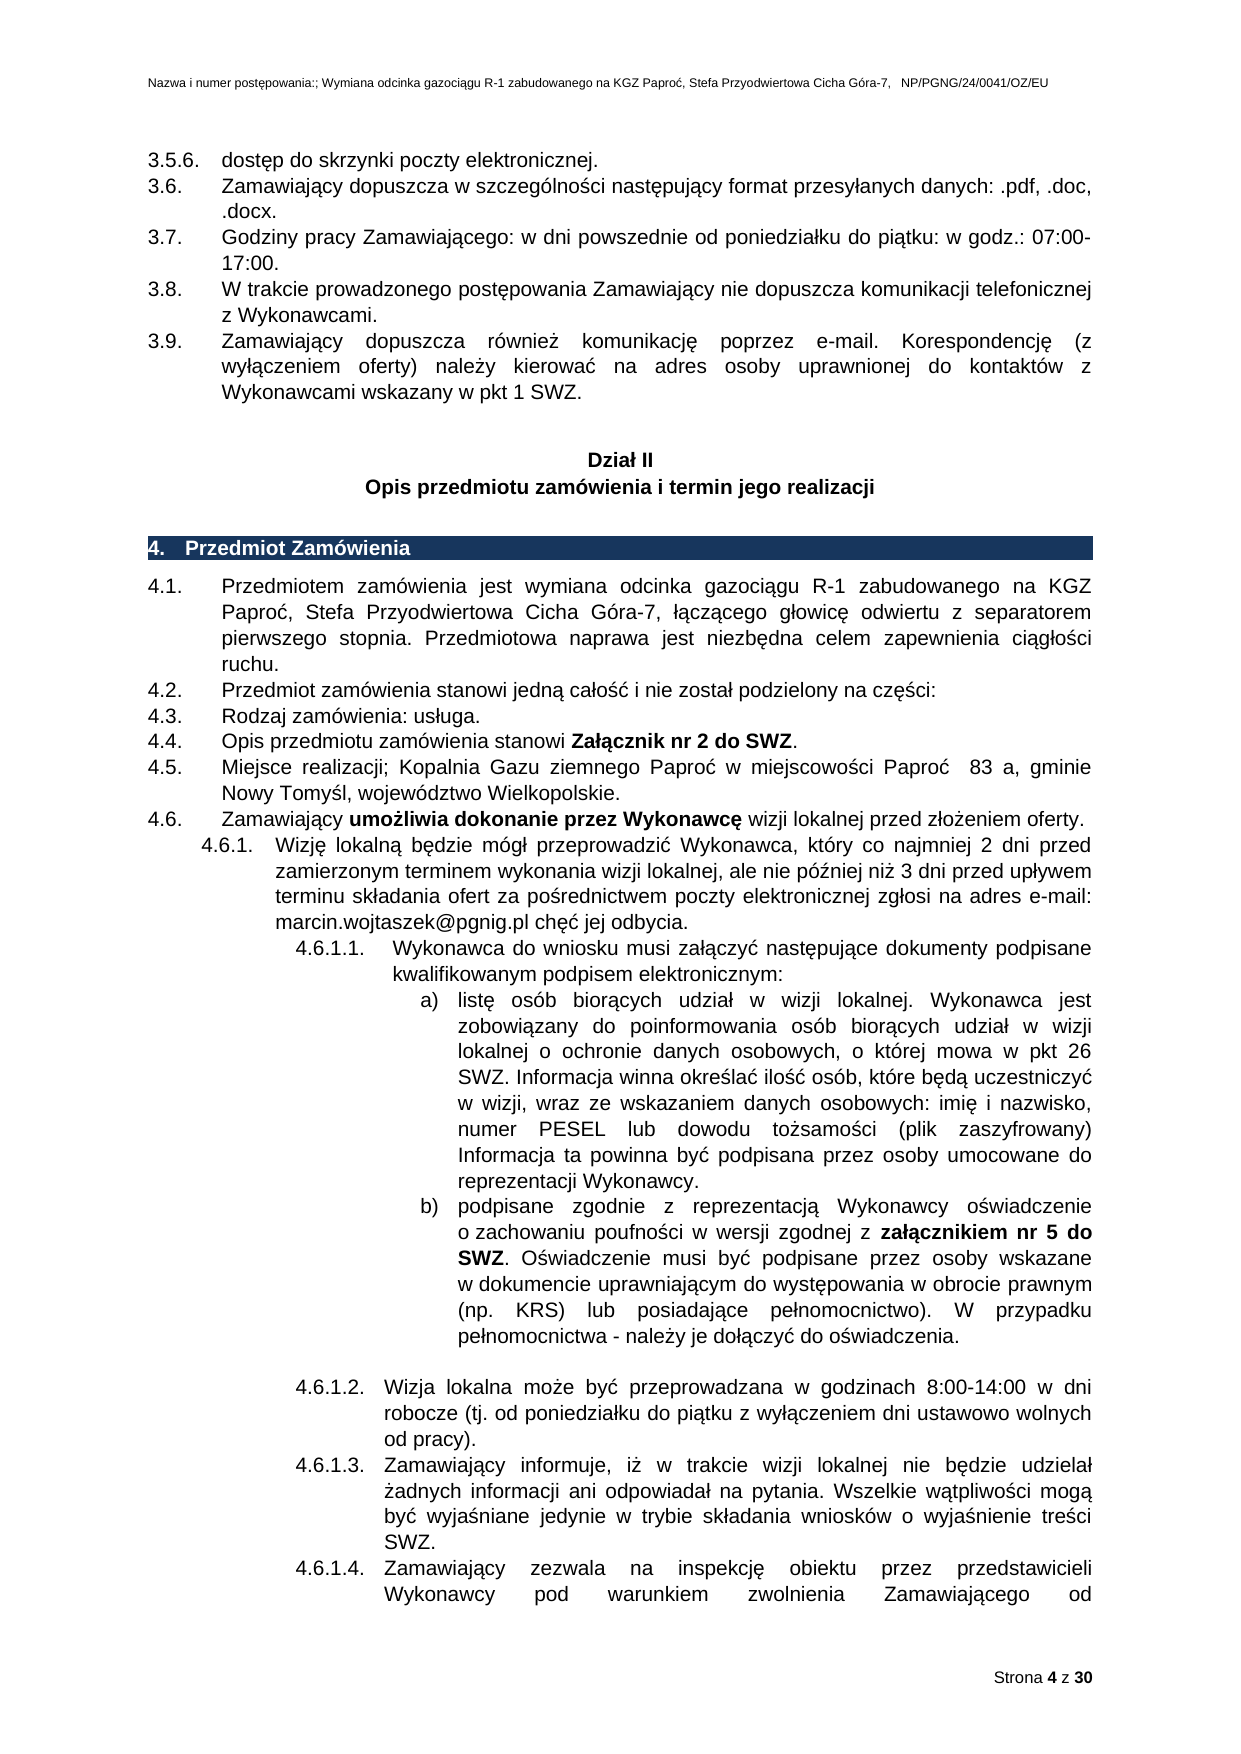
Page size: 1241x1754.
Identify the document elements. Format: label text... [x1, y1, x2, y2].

text Wizję lokalną będzie mógł przeprowadzić Wykonawca, który co najmniej 2 dni przed zamierzonym terminem wykonania wizji lokalnej, ale nie później niż 3 dni przed upływem terminu składania ofert za pośrednictwem poczty elektronicznej zgłosi na adres e-mail: marcin.wojtaszek@pgnig.pl chęć jej odbycia. [201, 833, 1093, 934]
text Opis przedmiotu zamówienia stanowi Załącznik nr 2 do SWZ. [148, 729, 1093, 753]
list podpisane zgodnie z reprezentacją Wykonawcy oświadczenie o zachowaniu poufności w wersji zgodnej z załącznikiem nr 5 do SWZ. Oświadczenie musi być podpisane przez osoby wskazane w dokumencie uprawniającym do występowania w obrocie prawnym (np. KRS) lub posiadające pełnomocnictwo). W przypadku pełnomocnictwa - należy je dołączyć do oświadczenia. [420, 1194, 1093, 1347]
text Przedmiot Zamówienia [148, 536, 1093, 560]
text Przedmiot zamówienia stanowi jedną całość i nie został podzielony na części: [148, 678, 1093, 702]
text W trakcie prowadzonego postępowania Zamawiający nie dopuszcza komunikacji telefonicznej z Wykonawcami. [148, 277, 1093, 327]
text Zamawiający dopuszcza również komunikację poprzez e-mail. Korespondencję (z wyłączeniem oferty) należy kierować na adres osoby uprawnionej do kontaktów z Wykonawcami wskazany w pkt 1 SWZ. [148, 328, 1093, 404]
text Godziny pracy Zamawiającego: w dni powszednie od poniedziałku do piątku: w godz.: 07:00-17:00. [148, 225, 1093, 275]
text Miejsce realizacji; Kopalnia Gazu ziemnego Paproć w miejscowości Paproć 83 a, gminie Nowy Tomyśl, województwo Wielkopolskie. [148, 755, 1093, 805]
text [295, 1556, 1093, 1606]
text Zamawiający dopuszcza w szczególności następujący format przesyłanych danych: .pdf, .doc, .docx. [148, 173, 1093, 223]
text Wykonawca do wniosku musi załączyć następujące dokumenty podpisane kwalifikowanym podpisem elektronicznym: [295, 936, 1093, 986]
text Wizja lokalna może być przeprowadzana w godzinach 8:00-14:00 w dni robocze (tj. od poniedziałku do piątku z wyłączeniem dni ustawowo wolnych od pracy). [295, 1375, 1093, 1451]
text Rodzaj zamówienia: usługa. [148, 703, 1093, 727]
text Przedmiotem zamówienia jest wymiana odcinka gazociągu R-1 zabudowanego na KGZ Paproć, Stefa Przyodwiertowa Cicha Góra-7, łączącego głowicę odwiertu z separatorem pierwszego stopnia. Przedmiotowa naprawa jest niezbędna celem zapewnienia ciągłości ruchu. [148, 574, 1093, 676]
text Zamawiający umożliwia dokonanie przez Wykonawcę wizji lokalnej przed złożeniem oferty. [148, 807, 1093, 831]
text dostęp do skrzynki poczty elektronicznej. [148, 148, 1093, 172]
text Dział II [148, 448, 1093, 472]
text Zamawiający informuje, iż w trakcie wizji lokalnej nie będzie udzielał żadnych informacji ani odpowiadał na pytania. Wszelkie wątpliwości mogą być wyjaśniane jedynie w trybie składania wniosków o wyjaśnienie treści SWZ. [295, 1453, 1093, 1554]
text Opis przedmiotu zamówienia i termin jego realizacji [148, 475, 1093, 499]
list listę osób biorących udział w wizji lokalnej. Wykonawca jest zobowiązany do poinformowania osób biorących udział w wizji lokalnej o ochronie danych osobowych, o której mowa w pkt 26 SWZ. Informacja winna określać ilość osób, które będą uczestniczyć w wizji, wraz ze wskazaniem danych osobowych: imię i nazwisko, numer PESEL lub dowodu tożsamości (plik zaszyfrowany) Informacja ta powinna być podpisana przez osoby umocowane do reprezentacji Wykonawcy. [420, 988, 1093, 1192]
